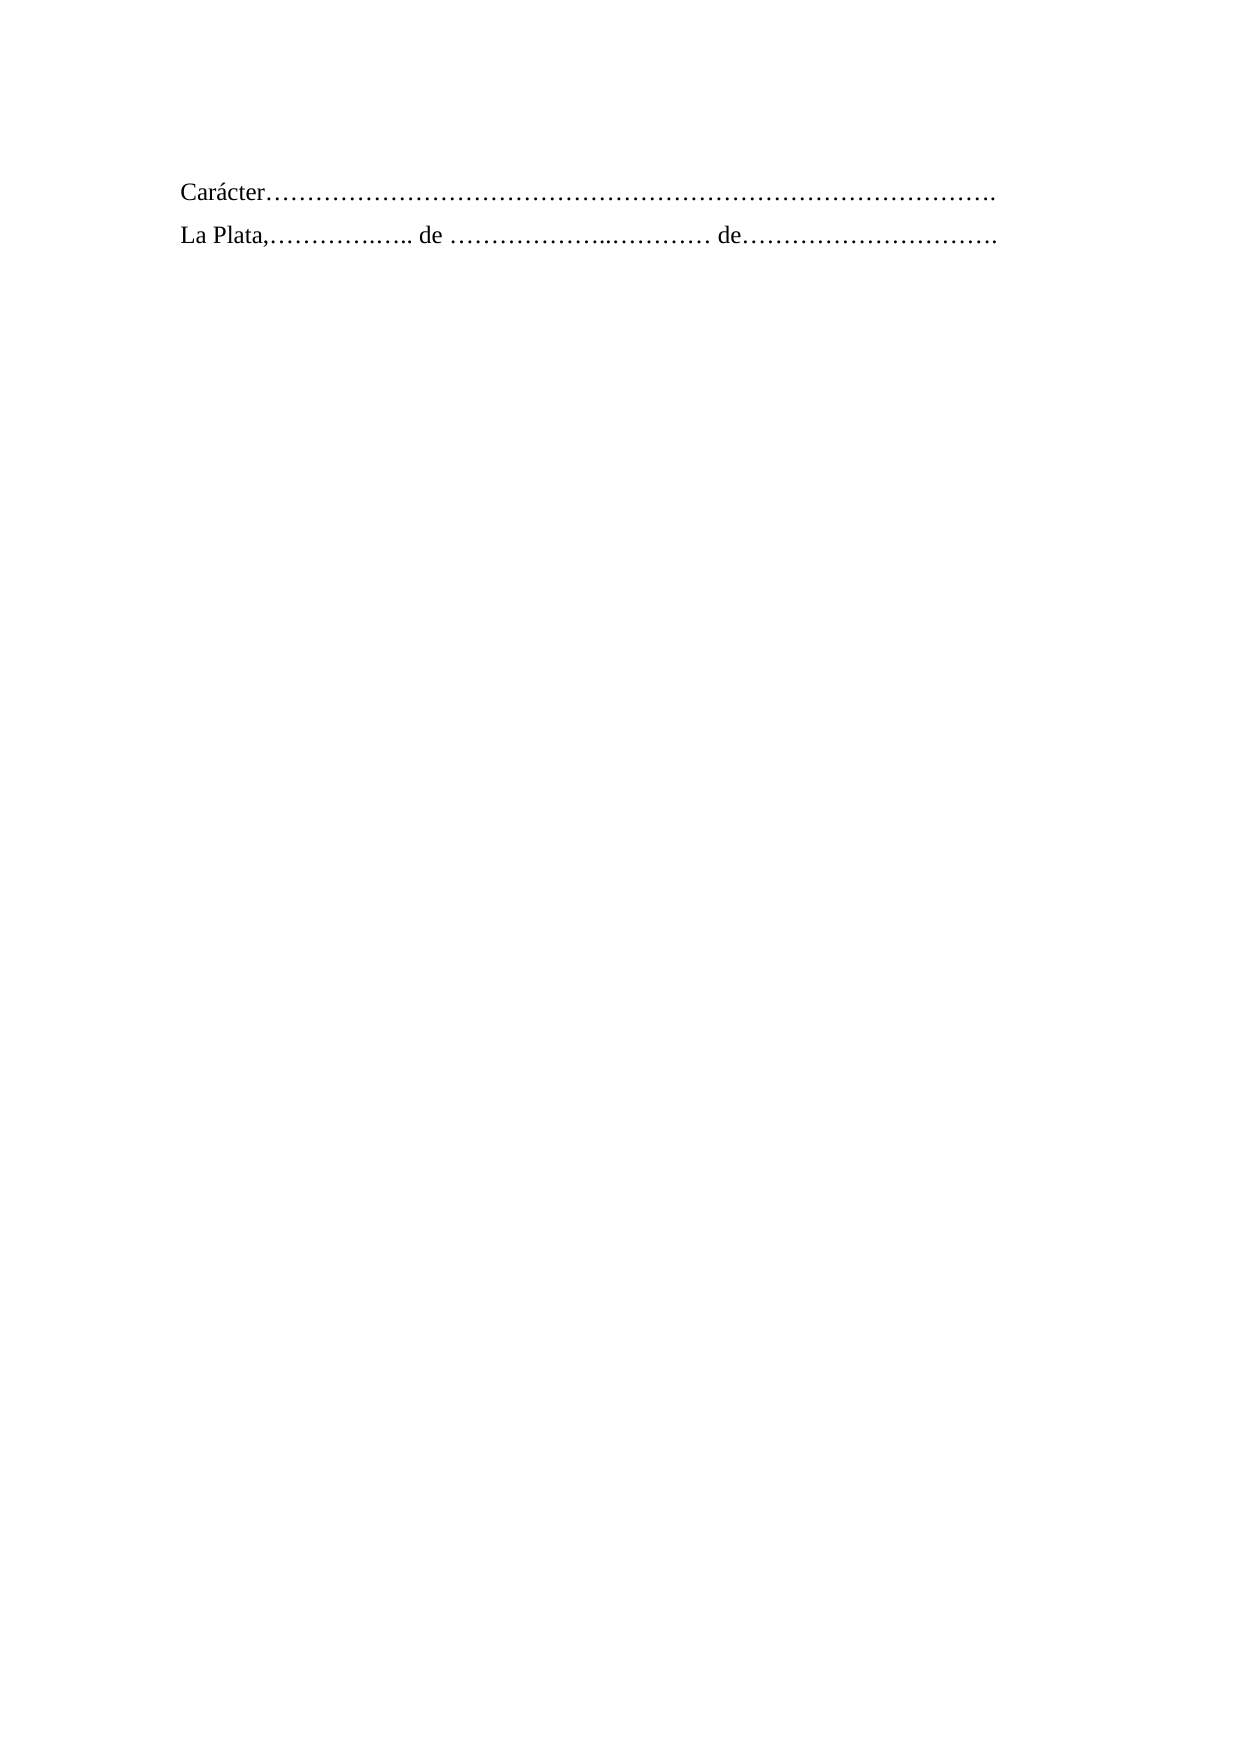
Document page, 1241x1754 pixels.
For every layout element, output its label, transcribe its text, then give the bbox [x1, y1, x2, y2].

text La Plata,………….….. de ………………..………… de…………………………. [151, 220, 1152, 249]
text Carácter……………………………………………………………………………. [151, 177, 1152, 206]
